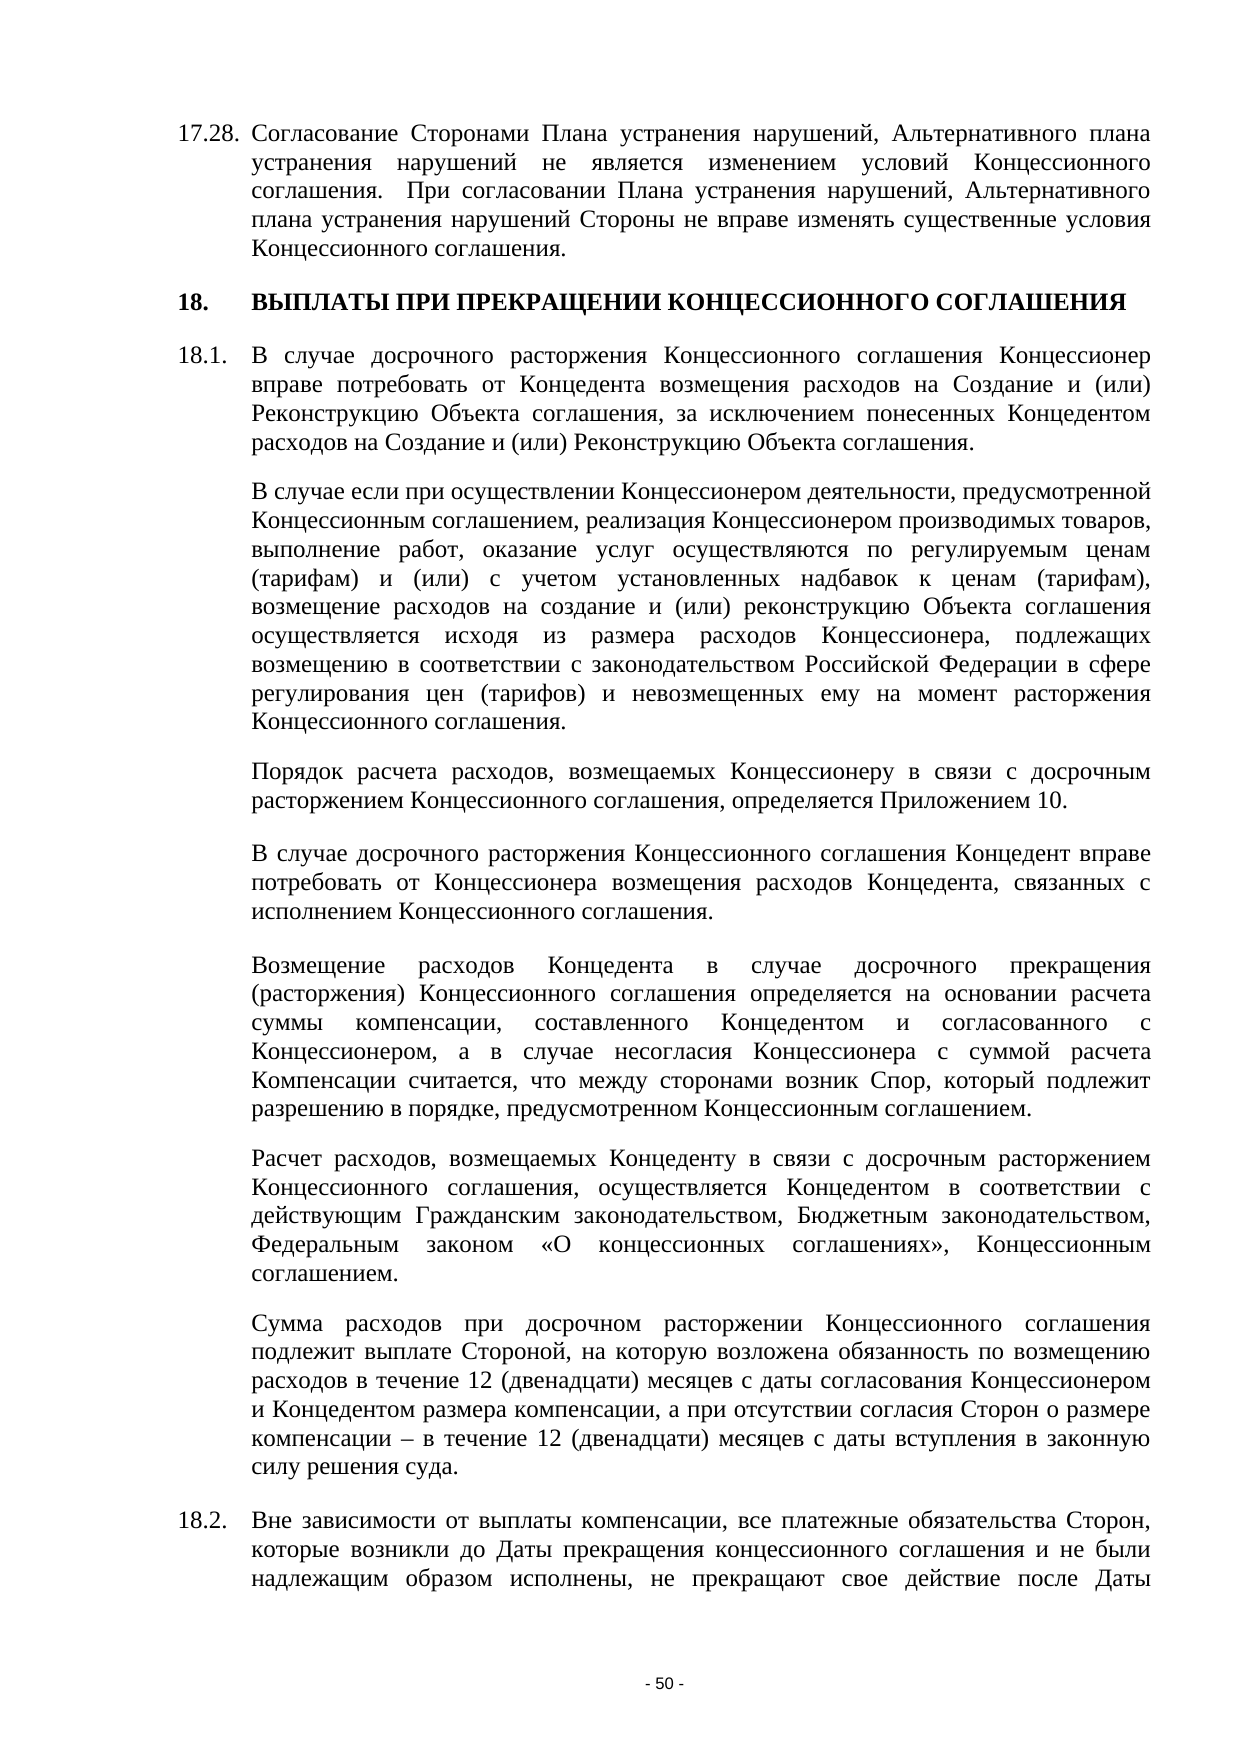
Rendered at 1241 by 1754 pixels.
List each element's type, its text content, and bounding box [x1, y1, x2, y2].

list В случае досрочного расторжения Концессионного соглашения Концессионер вправе потребовать от Концедента возмещения расходов на Создание и (или) Реконструкцию Объекта соглашения, за исключением понесенных Концедентом расходов на Создание и (или) Реконструкцию Объекта соглашения. [177, 341, 1152, 456]
text Порядок расчета расходов, возмещаемых Концессионеру в связи с досрочным расторжением Концессионного соглашения, определяется Приложением 10. [251, 756, 1152, 813]
text В случае если при осуществлении Концессионером деятельности, предусмотренной Концессионным соглашением, реализация Концессионером производимых товаров, выполнение работ, оказание услуг осуществляются по регулируемым ценам (тарифам) и (или) с учетом установленных надбавок к ценам (тарифам), возмещение расходов на создание и (или) реконструкцию Объекта соглашения осуществляется исходя из размера расходов Концессионера, подлежащих возмещению в соответствии с законодательством Российской Федерации в сфере регулирования цен (тарифов) и невозмещенных ему на момент расторжения Концессионного соглашения. [251, 476, 1152, 735]
list ВЫПЛАТЫ ПРИ ПРЕКРАЩЕНИИ КОНЦЕССИОННОГО СОГЛАШЕНИЯ [177, 287, 1152, 316]
text Расчет расходов, возмещаемых Концеденту в связи с досрочным расторжением Концессионного соглашения, осуществляется Концедентом в соответствии с действующим Гражданским законодательством, Бюджетным законодательством, Федеральным законом «О концессионных соглашениях», Концессионным соглашением. [251, 1143, 1152, 1287]
text В случае досрочного расторжения Концессионного соглашения Концедент вправе потребовать от Концессионера возмещения расходов Концедента, связанных с исполнением Концессионного соглашения. [162, 838, 1152, 925]
text Сумма расходов при досрочном расторжении Концессионного соглашения подлежит выплате Стороной, на которую возложена обязанность по возмещению расходов в течение 12 (двенадцати) месяцев с даты согласования Концессионером и Концедентом размера компенсации, а при отсутствии согласия Сторон о размере компенсации – в течение 12 (двенадцати) месяцев с даты вступления в законную силу решения суда. [251, 1308, 1152, 1480]
text Возмещение расходов Концедента в случае досрочного прекращения (расторжения) Концессионного соглашения определяется на основании расчета суммы компенсации, составленного Концедентом и согласованного с Концессионером, а в случае несогласия Концессионера с суммой расчета Компенсации считается, что между сторонами возник Спор, который подлежит разрешению в порядке, предусмотренном Концессионным соглашением. [251, 950, 1152, 1122]
list Согласование Сторонами Плана устранения нарушений, Альтернативного плана устранения нарушений не является изменением условий Концессионного соглашения. При согласовании Плана устранения нарушений, Альтернативного плана устранения нарушений Стороны не вправе изменять существенные условия Концессионного соглашения. [177, 118, 1152, 262]
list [177, 1505, 1152, 1591]
